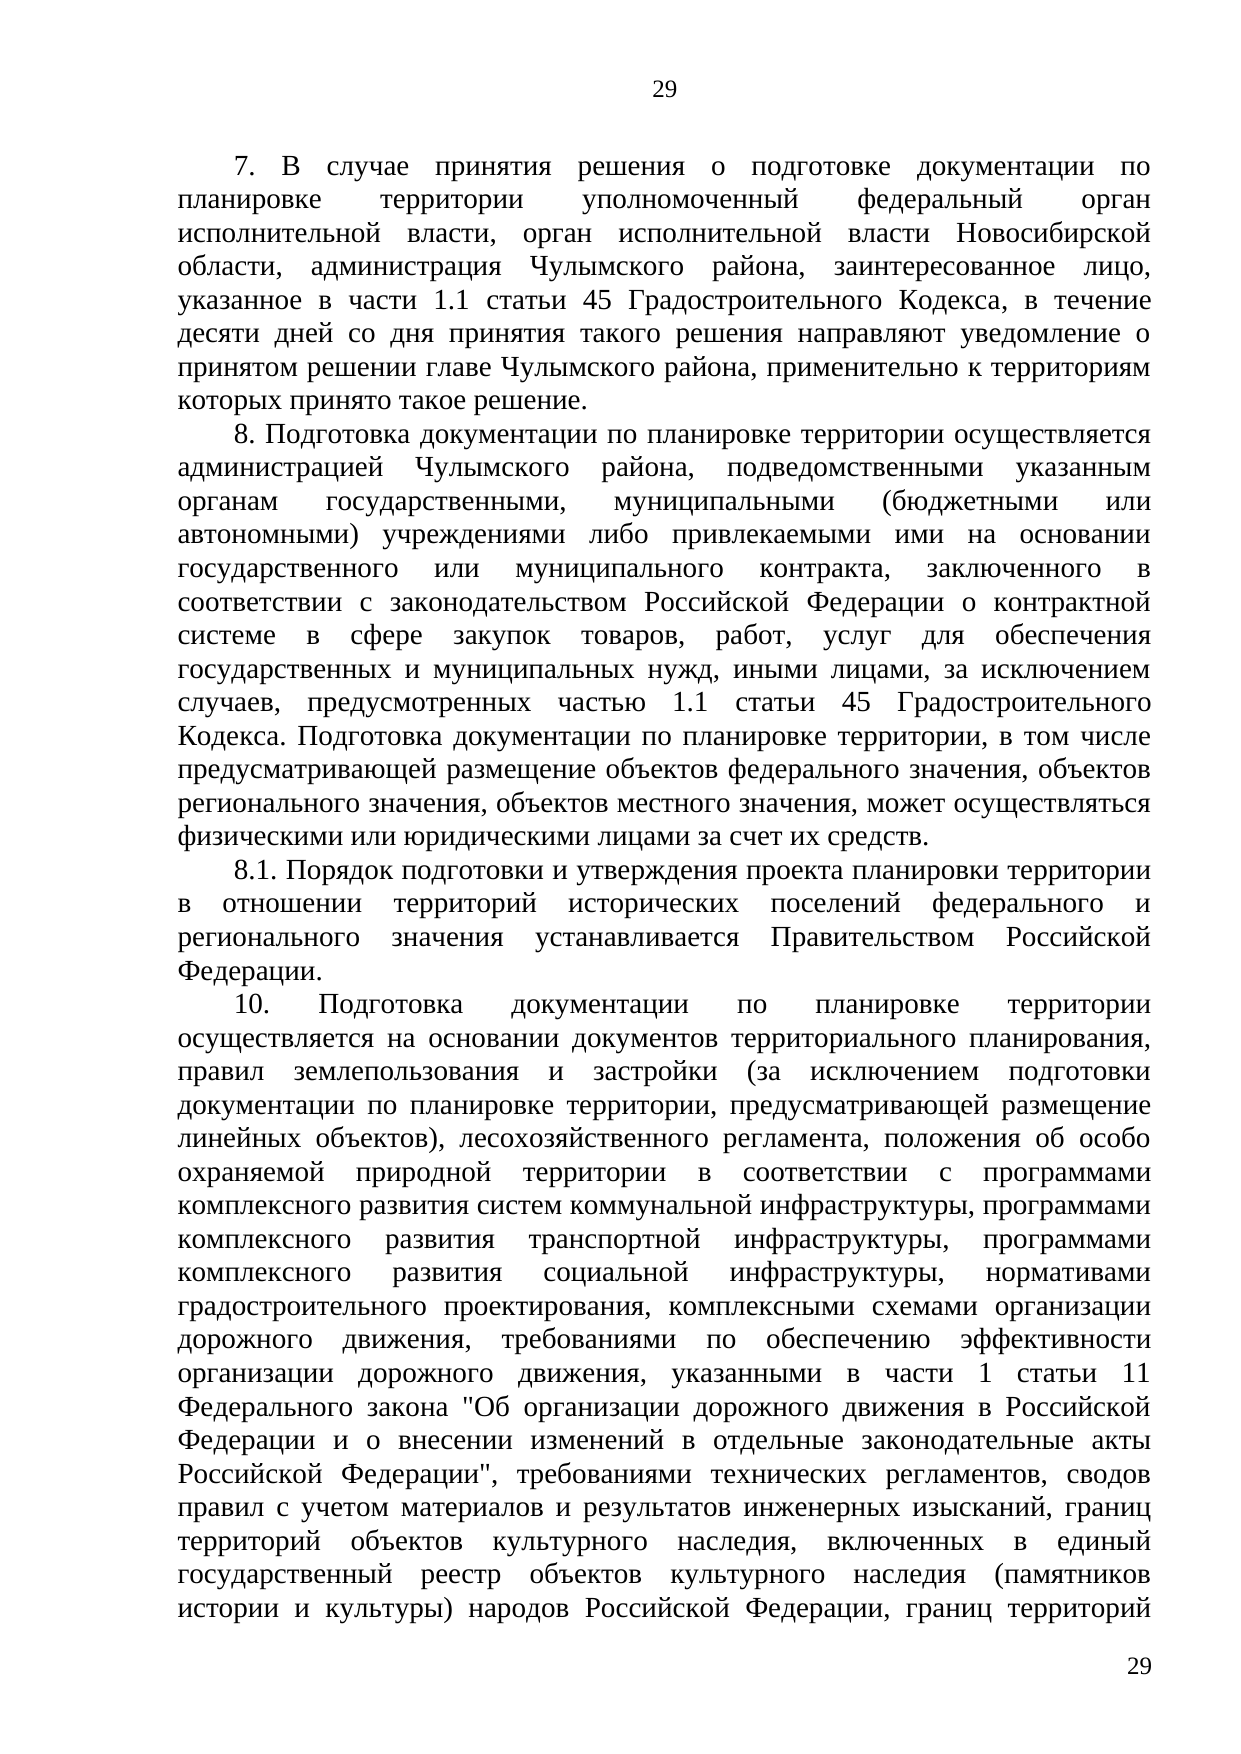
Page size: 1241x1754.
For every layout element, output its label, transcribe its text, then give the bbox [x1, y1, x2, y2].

text 8.1. Порядок подготовки и утверждения проекта планировки территории в отношении территорий исторических поселений федерального и регионального значения устанавливается Правительством Российской Федерации. [177, 852, 1152, 986]
text 8. Подготовка документации по планировке территории осуществляется администрацией Чулымского района, подведомственными указанным органам государственными, муниципальными (бюджетными или автономными) учреждениями либо привлекаемыми ими на основании государственного или муниципального контракта, заключенного в соответствии с законодательством Российской Федерации о контрактной системе в сфере закупок товаров, работ, услуг для обеспечения государственных и муниципальных нужд, иными лицами, за исключением случаев, предусмотренных частью 1.1 статьи 45 Градостроительного Кодекса. Подготовка документации по планировке территории, в том числе предусматривающей размещение объектов федерального значения, объектов регионального значения, объектов местного значения, может осуществляться физическими или юридическими лицами за счет их средств. [177, 416, 1152, 852]
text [177, 986, 1152, 1623]
text 7. В случае принятия решения о подготовке документации по планировке территории уполномоченный федеральный орган исполнительной власти, орган исполнительной власти Новосибирской области, администрация Чулымского района, заинтересованное лицо, указанное в части 1.1 статьи 45 Градостроительного Кодекса, в течение десяти дней со дня принятия такого решения направляют уведомление о принятом решении главе Чулымского района, применительно к территориям которых принято такое решение. [177, 148, 1152, 416]
